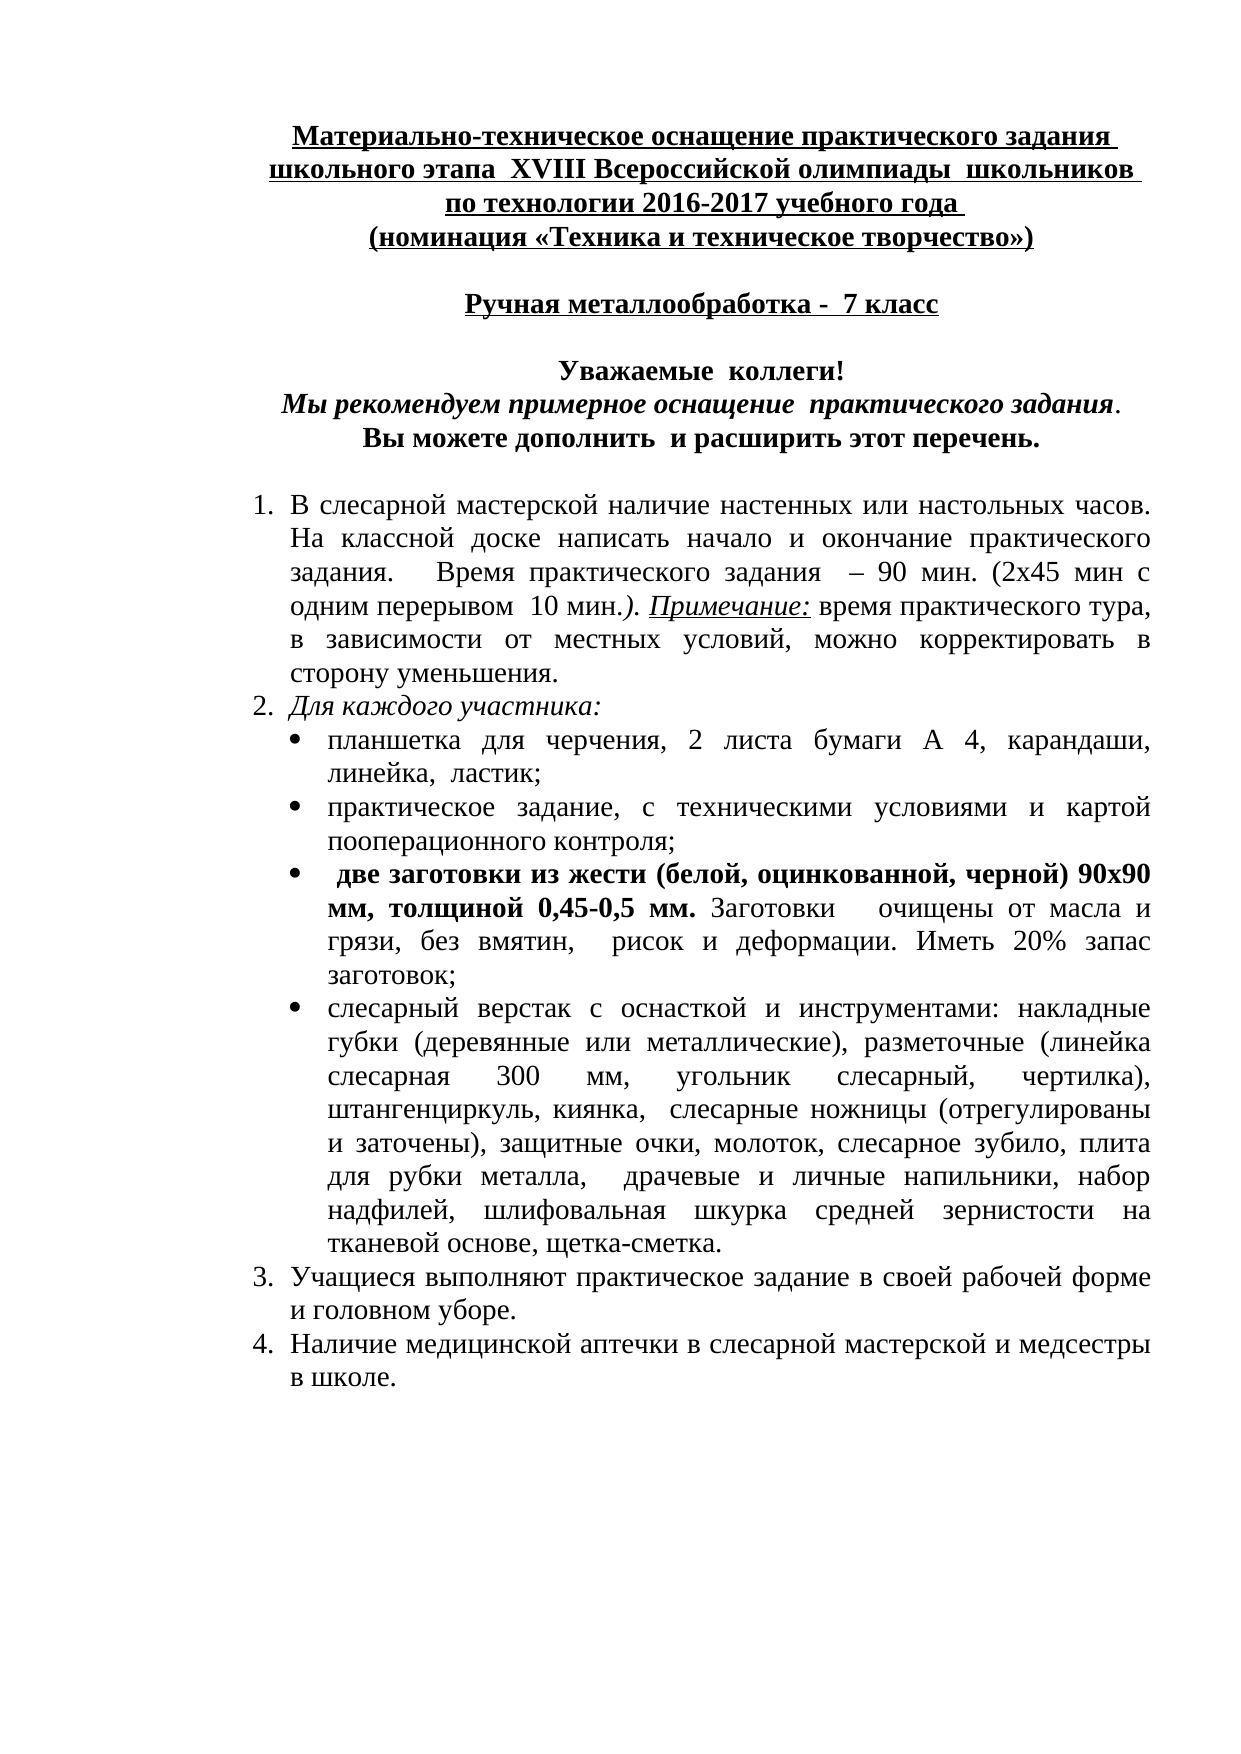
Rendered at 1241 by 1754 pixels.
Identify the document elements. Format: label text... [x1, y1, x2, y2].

list две заготовки из жести (белой, оцинкованной, черной) 90х90 мм, толщиной 0,45-0,5 мм. Заготовки очищены от масла и грязи, без вмятин, рисок и деформации. Иметь 20% запас заготовок; [290, 856, 1152, 991]
text по технологии 2016-2017 учебного года [177, 185, 1152, 219]
list практическое задание, с техническими условиями и картой пооперационного контроля; [290, 789, 1152, 856]
text Вы можете дополнить и расширить этот перечень. [177, 420, 1152, 453]
text Ручная металлообработка - 7 класс [177, 286, 1152, 319]
list Для каждого участника: [252, 688, 1152, 722]
list Учащиеся выполняют практическое задание в своей рабочей форме и головном уборе. [252, 1259, 1152, 1326]
list планшетка для черчения, 2 листа бумаги А 4, карандаши, линейка, ластик; [290, 722, 1152, 789]
text школьного этапа ХVIII Всероссийской олимпиады школьников [177, 152, 1152, 185]
text (номинация «Техника и техническое творчество») [177, 219, 1152, 252]
list слесарный верстак с оснасткой и инструментами: накладные губки (деревянные или металлические), разметочные (линейка слесарная , угольник слесарный, чертилка), штангенциркуль, киянка, слесарные ножницы (отрегулированы и заточены), защитные очки, молоток, слесарное зубило, плита для рубки металла, драчевые и личные напильники, набор надфилей, шлифовальная шкурка средней зернистости на тканевой основе, щетка-сметка. [290, 991, 1152, 1259]
text Материально-техническое оснащение практического задания [177, 118, 1152, 152]
text Уважаемые коллеги! [177, 353, 1152, 386]
list В слесарной мастерской наличие настенных или настольных часов. На классной доске написать начало и окончание практического задания. Время практического задания – 90 мин. (2х45 мин с одним перерывом 10 мин.). Примечание: время практического тура, в зависимости от местных условий, можно корректировать в сторону уменьшения. [252, 487, 1152, 688]
list Наличие медицинской аптечки в слесарной мастерской и медсестры в школе. [252, 1326, 1152, 1393]
text Мы рекомендуем примерное оснащение практического задания. [177, 386, 1152, 420]
